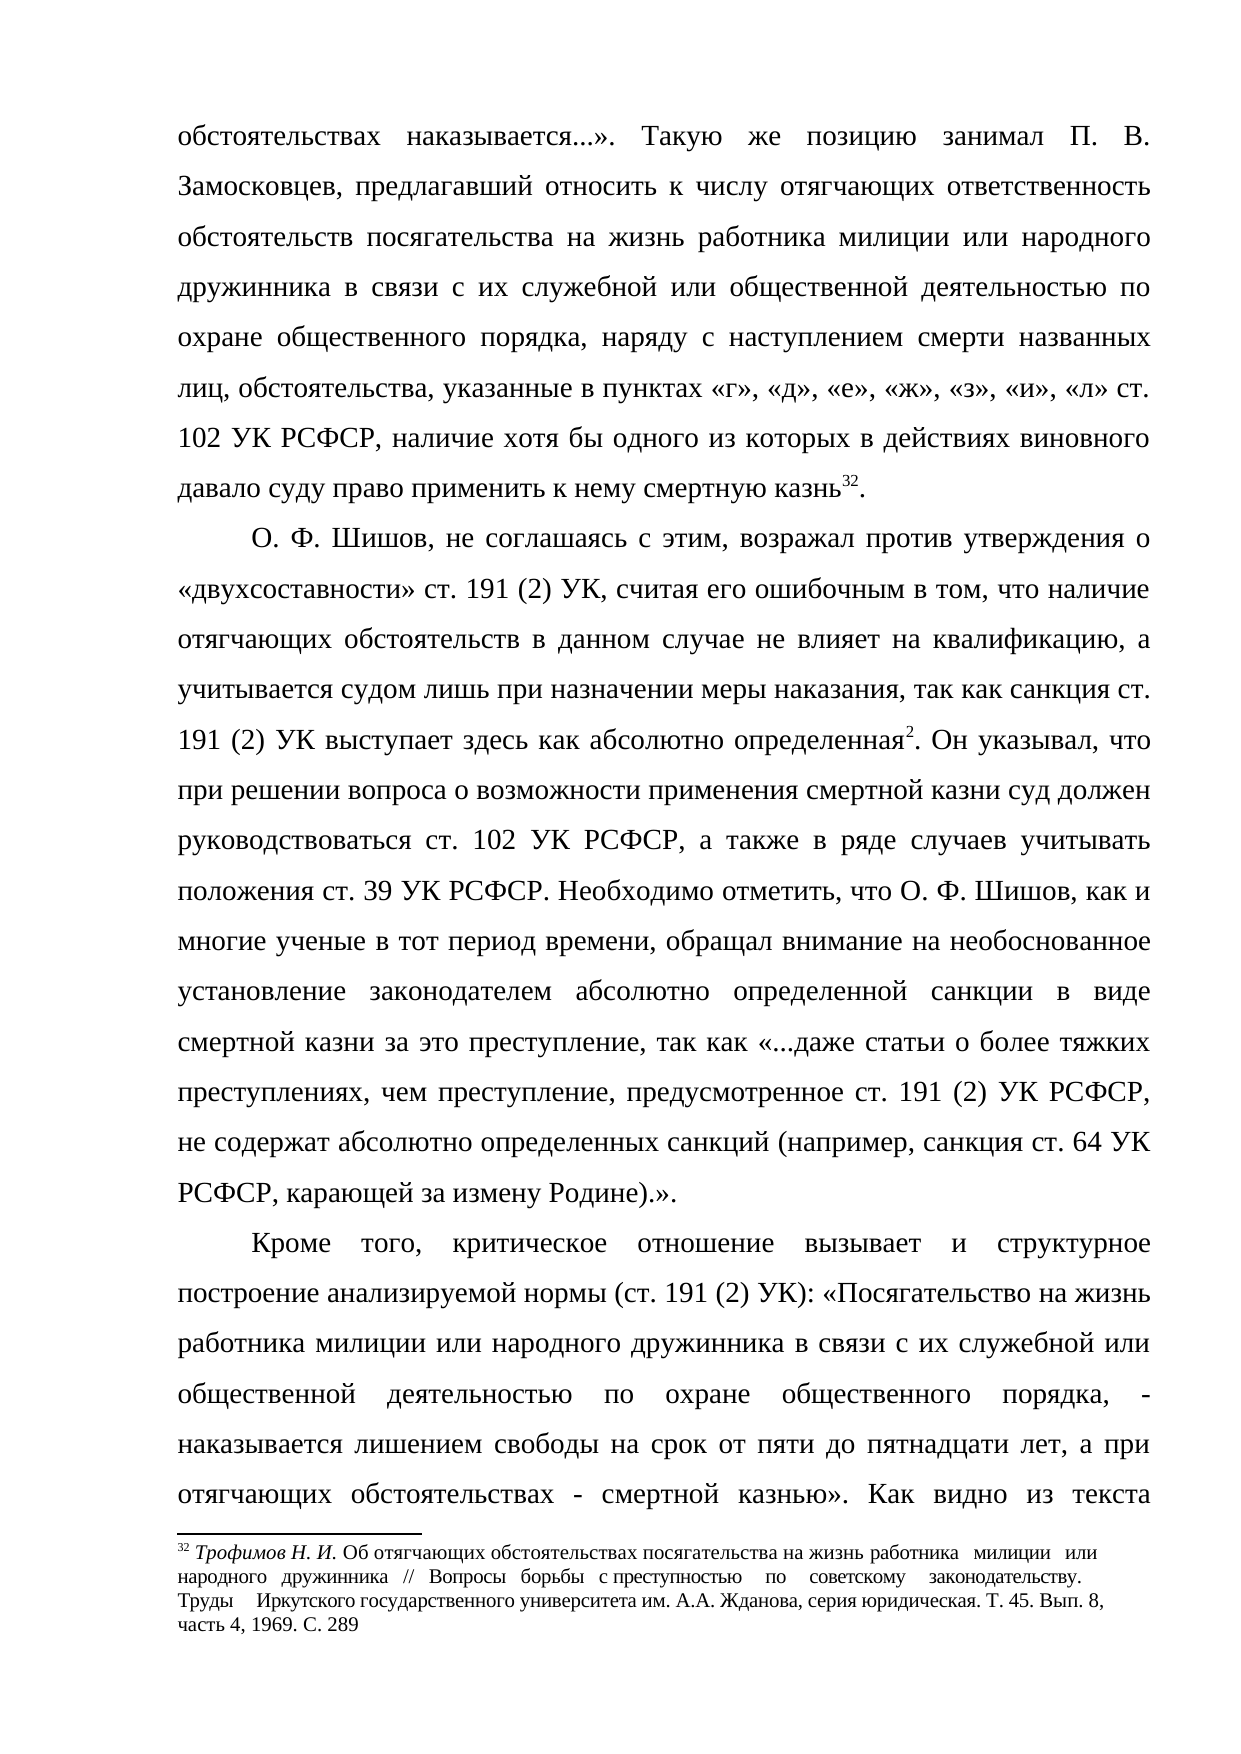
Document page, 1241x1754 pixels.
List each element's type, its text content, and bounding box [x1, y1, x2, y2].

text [177, 1225, 1152, 1510]
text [177, 118, 1152, 504]
text О. Ф. Шишов, не соглашаясь с этим, возражал против утверждения о «двухсоставности» ст. 191 (2) УК, считая его ошибочным в том, что наличие отягчающих обстоятельств в данном случае не влияет на квалификацию, а учитывается судом лишь при назначении меры наказания, так как санкция ст. 191 (2) УК выступает здесь как абсолютно определенная2. Он указывал, что при решении вопроса о возможности применения смертной казни суд должен руководствоваться ст. 102 УК РСФСР, а также в ряде случаев учитывать положения ст. 39 УК РСФСР. Необходимо отметить, что О. Ф. Шишов, как и многие ученые в тот период времени, обращал внимание на необоснованное установление законодателем абсолютно определенной санкции в виде смертной казни за это преступление, так как «...даже статьи о более тяжких преступлениях, чем преступление, предусмотренное ст. 191 (2) УК РСФСР, не содержат абсолютно определенных санкций (например, санкция ст. 64 УК РСФСР, карающей за измену Родине).». [177, 521, 1152, 1208]
